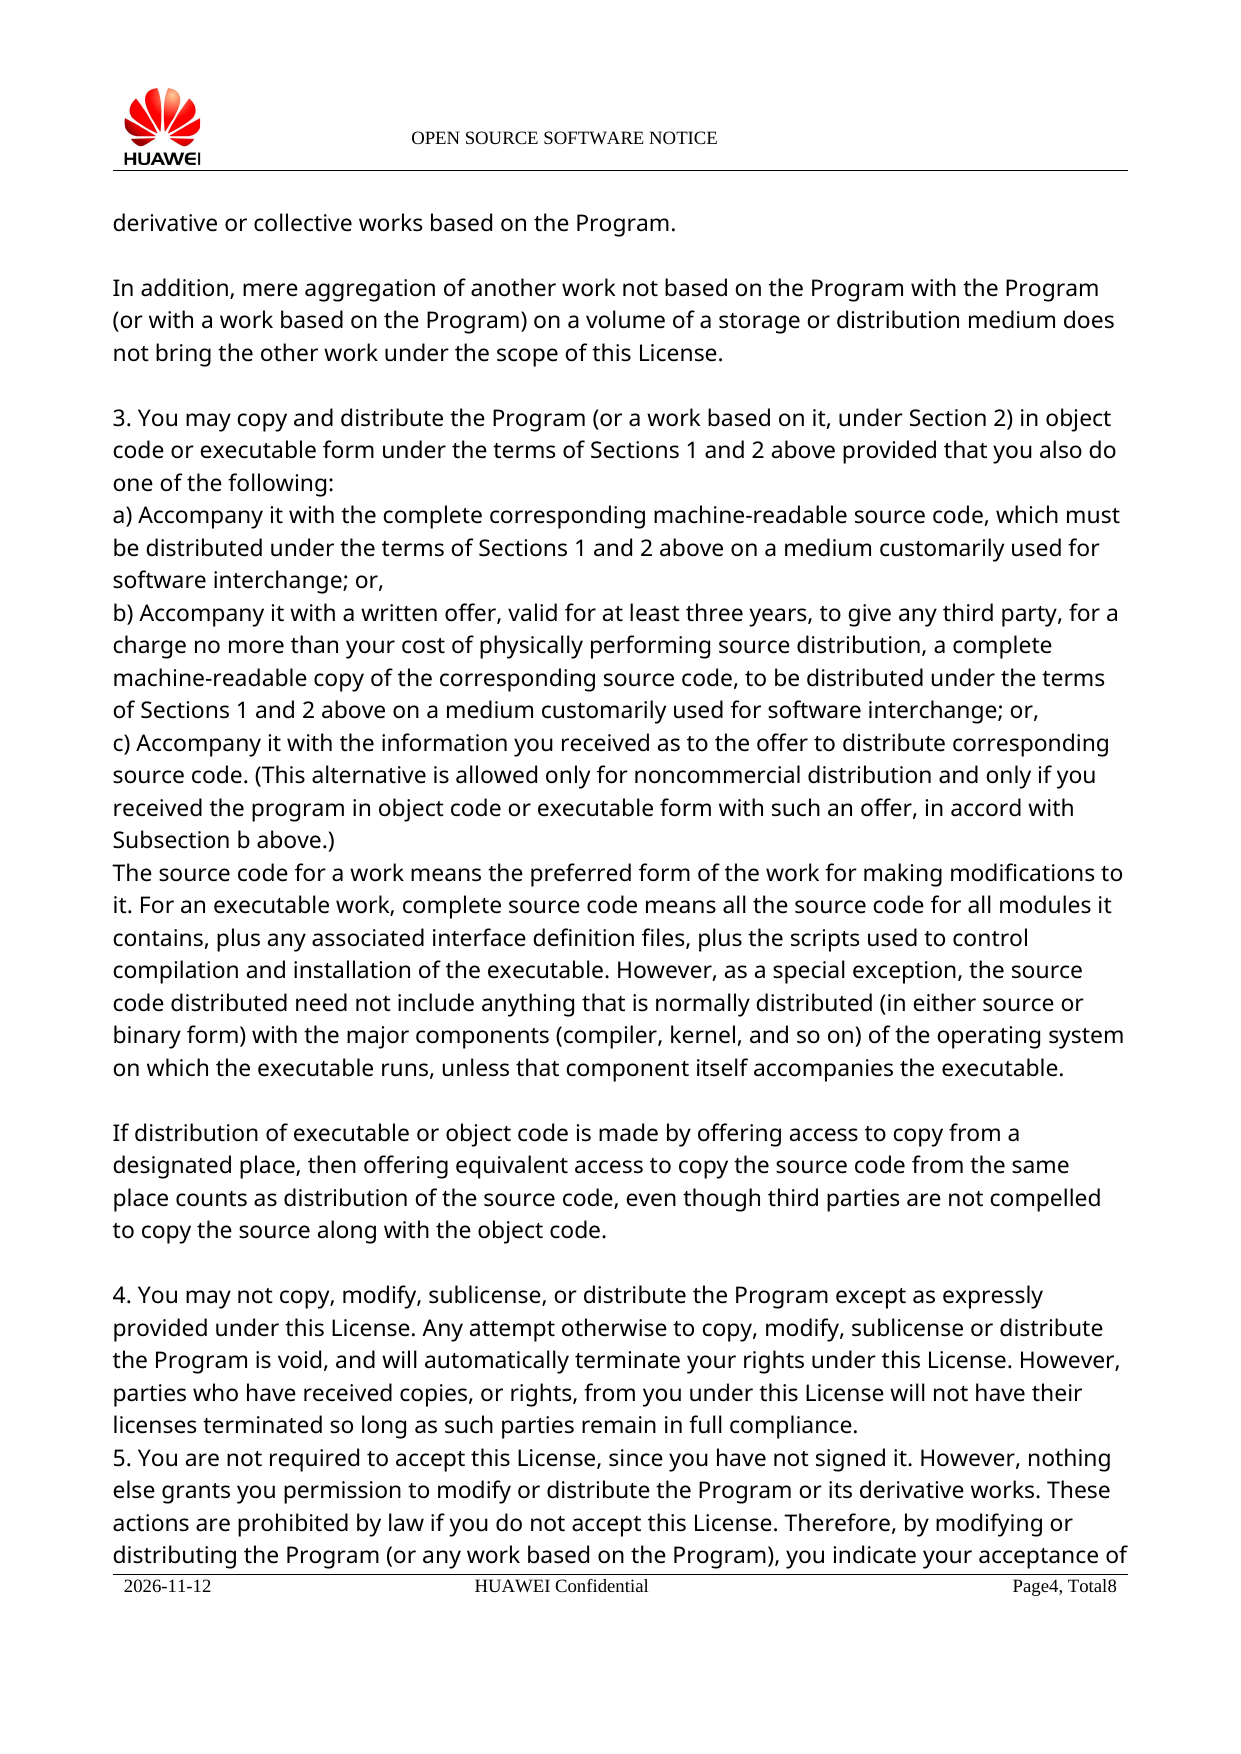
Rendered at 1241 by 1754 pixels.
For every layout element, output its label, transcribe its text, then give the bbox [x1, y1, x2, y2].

text a) Accompany it with the complete corresponding machine-readable source code, which must be distributed under the terms of Sections 1 and 2 above on a medium customarily used for software interchange; or, [112, 499, 1128, 596]
text If distribution of executable or object code is made by offering access to copy from a designated place, then offering equivalent access to copy the source code from the same place counts as distribution of the source code, even though third parties are not compelled to copy the source along with the object code. [112, 1116, 1128, 1246]
text The source code for a work means the preferred form of the work for making modifications to it. For an executable work, complete source code means all the source code for all modules it contains, plus any associated interface definition files, plus the scripts used to control compilation and installation of the executable. However, as a special exception, the source code distributed need not include anything that is normally distributed (in either source or binary form) with the major components (compiler, kernel, and so on) of the operating system on which the executable runs, unless that component itself accompanies the executable. [112, 856, 1128, 1084]
text 4. You may not copy, modify, sublicense, or distribute the Program except as expressly provided under this License. Any attempt otherwise to copy, modify, sublicense or distribute the Program is void, and will automatically terminate your rights under this License. However, parties who have received copies, or rights, from you under this License will not have their licenses terminated so long as such parties remain in full compliance. [112, 1279, 1128, 1441]
text 3. You may copy and distribute the Program (or a work based on it, under Section 2) in object code or executable form under the terms of Sections 1 and 2 above provided that you also do one of the following: [112, 401, 1128, 499]
text b) Accompany it with a written offer, valid for at least three years, to give any third party, for a charge no more than your cost of physically performing source distribution, a complete machine-readable copy of the corresponding source code, to be distributed under the terms of Sections 1 and 2 above on a medium customarily used for software interchange; or, [112, 596, 1128, 726]
text In addition, mere aggregation of another work not based on the Program with the Program (or with a work based on the Program) on a volume of a storage or distribution medium does not bring the other work under the scope of this License. [112, 271, 1128, 369]
text c) Accompany it with the information you received as to the offer to distribute corresponding source code. (This alternative is allowed only for noncommercial distribution and only if you received the program in object code or executable form with such an offer, in accord with Subsection b above.) [112, 726, 1128, 856]
picture [124, 88, 201, 165]
